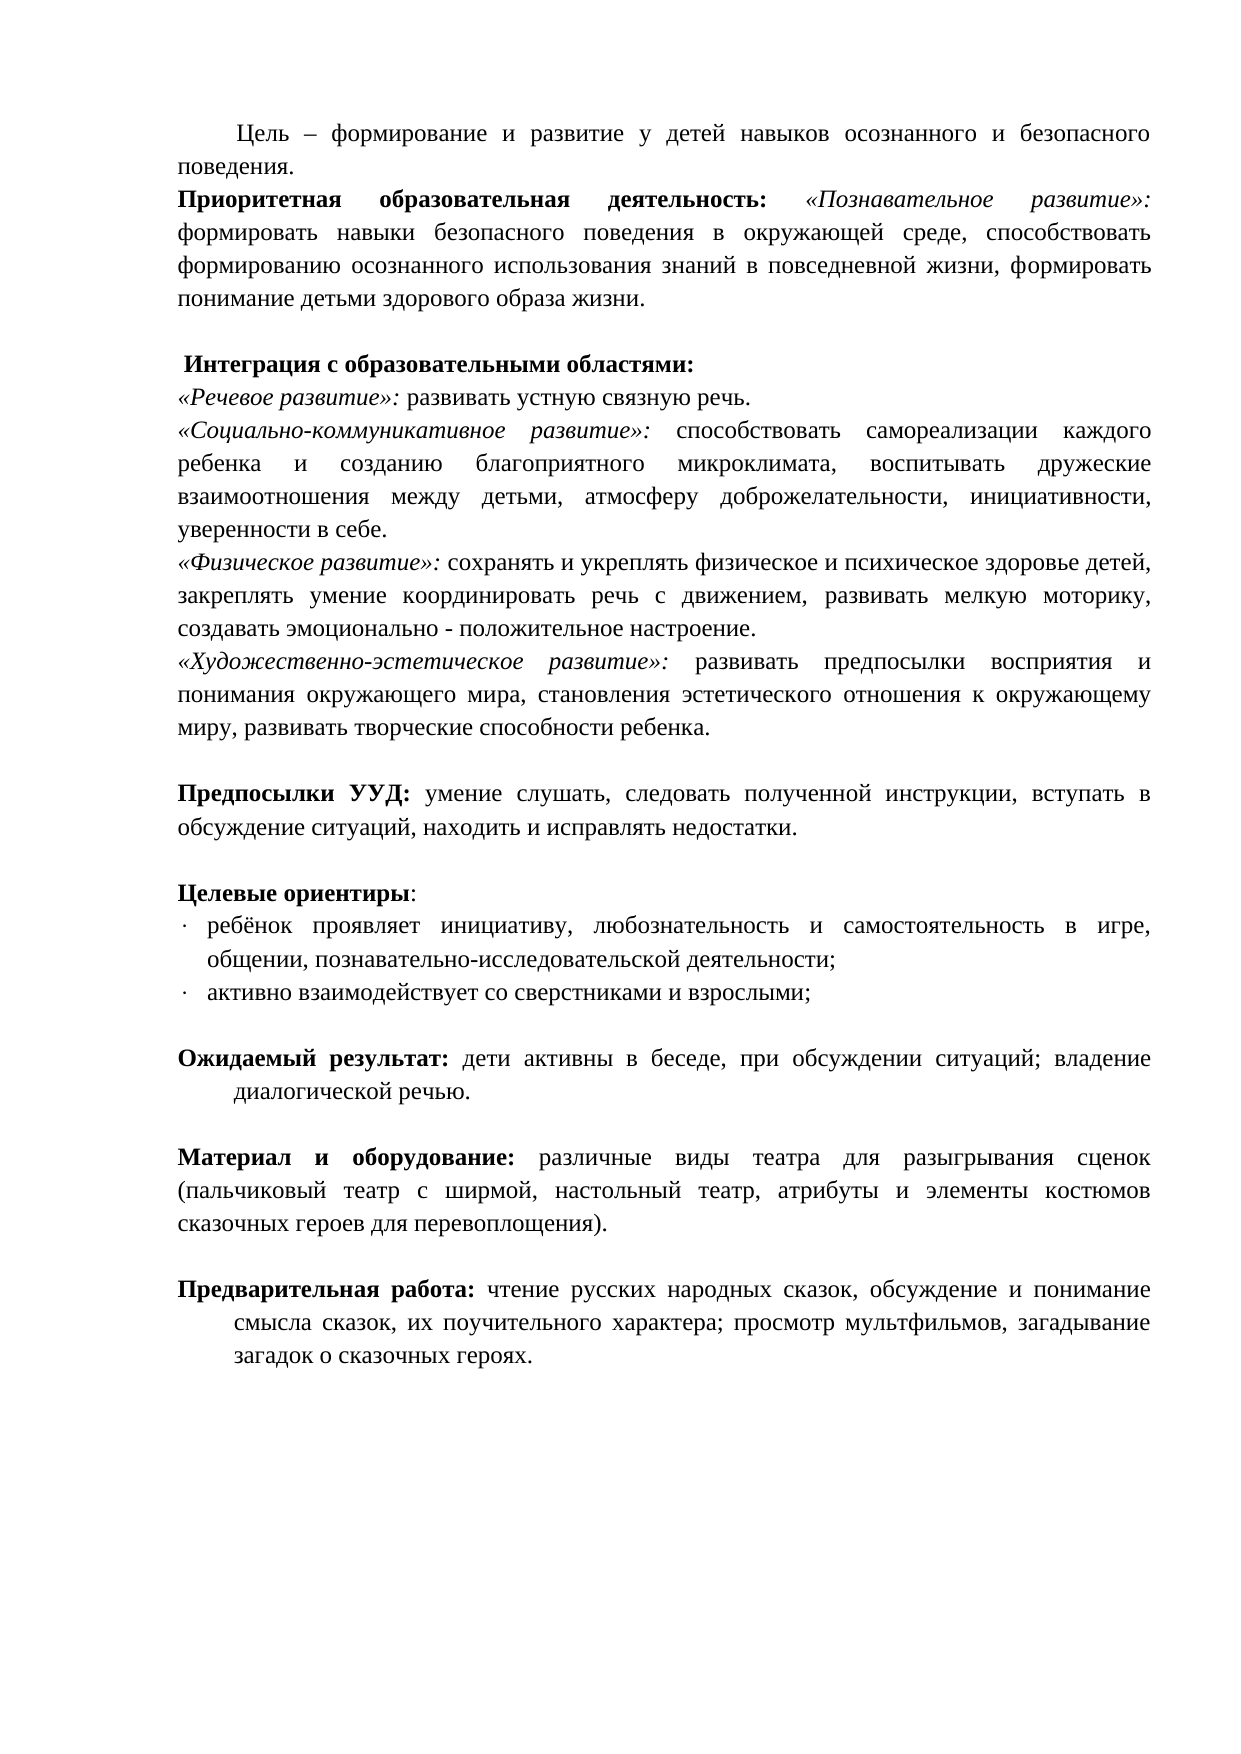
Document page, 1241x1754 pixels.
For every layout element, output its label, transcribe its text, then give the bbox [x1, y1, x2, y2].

text «Художественно-эстетическое развитие»: развивать предпосылки восприятия и понимания окружающего мира, становления эстетического отношения к окружающему миру, развивать творческие способности ребенка. [177, 646, 1152, 741]
text Интеграция с образовательными областями: [177, 349, 1152, 378]
text «Речевое развитие»: развивать устную связную речь. [177, 382, 1152, 411]
text Предпосылки УУД: умение слушать, следовать полученной инструкции, вступать в обсуждение ситуаций, находить и исправлять недостатки. [177, 778, 1152, 840]
text Целевые ориентиры: [177, 878, 1152, 906]
text Материал и оборудование: различные виды театра для разыгрывания сценок (пальчиковый театр с ширмой, настольный театр, атрибуты и элементы костюмов сказочных героев для перевоплощения). [177, 1142, 1152, 1237]
text «Физическое развитие»: сохранять и укреплять физическое и психическое здоровье детей, закреплять умение координировать речь с движением, развивать мелкую моторику, создавать эмоционально - положительное настроение. [177, 547, 1152, 642]
text «Социально-коммуникативное развитие»: способствовать самореализации каждого ребенка и созданию благоприятного микроклимата, воспитывать дружеские взаимоотношения между детьми, атмосферу доброжелательности, инициативности, уверенности в себе. [177, 415, 1152, 543]
text Предварительная работа: чтение русских народных сказок, обсуждение и понимание смысла сказок, их поучительного характера; просмотр мультфильмов, загадывание загадок о сказочных героях. [177, 1274, 1152, 1369]
list ребёнок проявляет инициативу, любознательность и самостоятельность в игре, общении, познавательно-исследовательской деятельности; [177, 911, 1152, 972]
text Цель – формирование и развитие у детей навыков осознанного и безопасного поведения. [177, 118, 1152, 180]
list активно взаимодействует со сверстниками и взрослыми; [177, 977, 1152, 1005]
text Ожидаемый результат: дети активны в беседе, при обсуждении ситуаций; владение диалогической речью. [177, 1043, 1152, 1104]
text Приоритетная образовательная деятельность: «Познавательное развитие»: формировать навыки безопасного поведения в окружающей среде, способствовать формированию осознанного использования знаний в повседневной жизни, формировать понимание детьми здорового образа жизни. [177, 184, 1152, 312]
